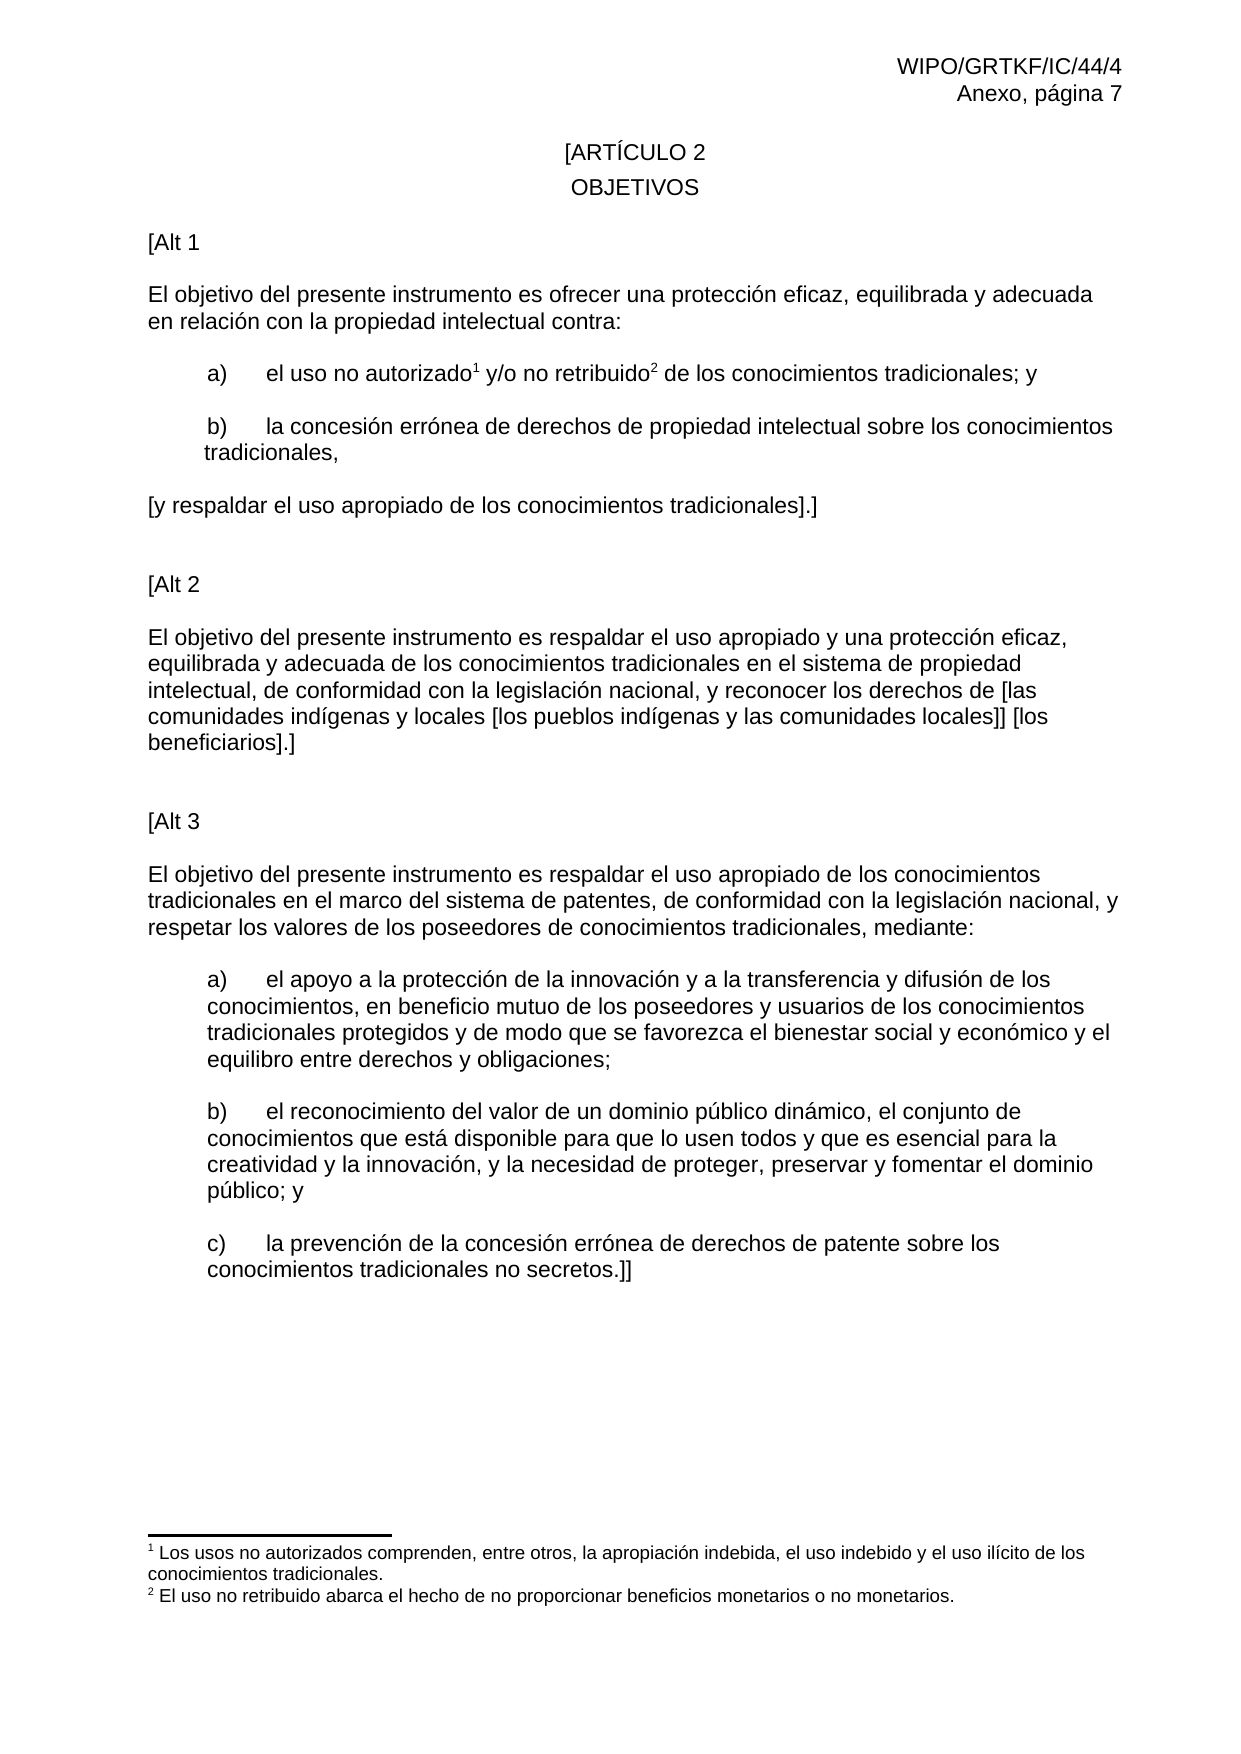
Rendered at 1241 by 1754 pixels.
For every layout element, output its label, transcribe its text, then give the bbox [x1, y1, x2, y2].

text El objetivo del presente instrumento es ofrecer una protección eficaz, equilibrada y adecuada en relación con la propiedad intelectual contra: [148, 281, 1122, 334]
text c) la prevención de la concesión errónea de derechos de patente sobre los conocimientos tradicionales no secretos.]] [207, 1230, 1122, 1283]
text OBJETIVOS [148, 167, 1122, 202]
text [Alt 3 [148, 808, 1122, 835]
text [Alt 1 [148, 228, 1122, 255]
text a) el apoyo a la protección de la innovación y a la transferencia y difusión de los conocimientos, en beneficio mutuo de los poseedores y usuarios de los conocimientos tradicionales protegidos y de modo que se favorezca el bienestar social y económico y el equilibro entre derechos y obligaciones; [207, 966, 1122, 1072]
list la concesión errónea de derechos de propiedad intelectual sobre los conocimientos tradicionales, [204, 413, 1122, 466]
list el uso no autorizado y/o no retribuido de los conocimientos tradicionales; y [204, 360, 1122, 387]
text [ARTÍCULO 2 [148, 132, 1122, 167]
text b) el reconocimiento del valor de un dominio público dinámico, el conjunto de conocimientos que está disponible para que lo usen todos y que es esencial para la creatividad y la innovación, y la necesidad de proteger, preservar y fomentar el dominio público; y [207, 1098, 1122, 1204]
text [y respaldar el uso apropiado de los conocimientos tradicionales].] [148, 492, 1122, 518]
text El objetivo del presente instrumento es respaldar el uso apropiado de los conocimientos tradicionales en el marco del sistema de patentes, de conformidad con la legislación nacional, y respetar los valores de los poseedores de conocimientos tradicionales, mediante: [148, 861, 1122, 940]
text [Alt 2 [148, 571, 1122, 597]
text El objetivo del presente instrumento es respaldar el uso apropiado y una protección eficaz, equilibrada y adecuada de los conocimientos tradicionales en el sistema de propiedad intelectual, de conformidad con la legislación nacional, y reconocer los derechos de [las comunidades indígenas y locales [los pueblos indígenas y las comunidades locales]] [los beneficiarios].] [148, 624, 1122, 756]
